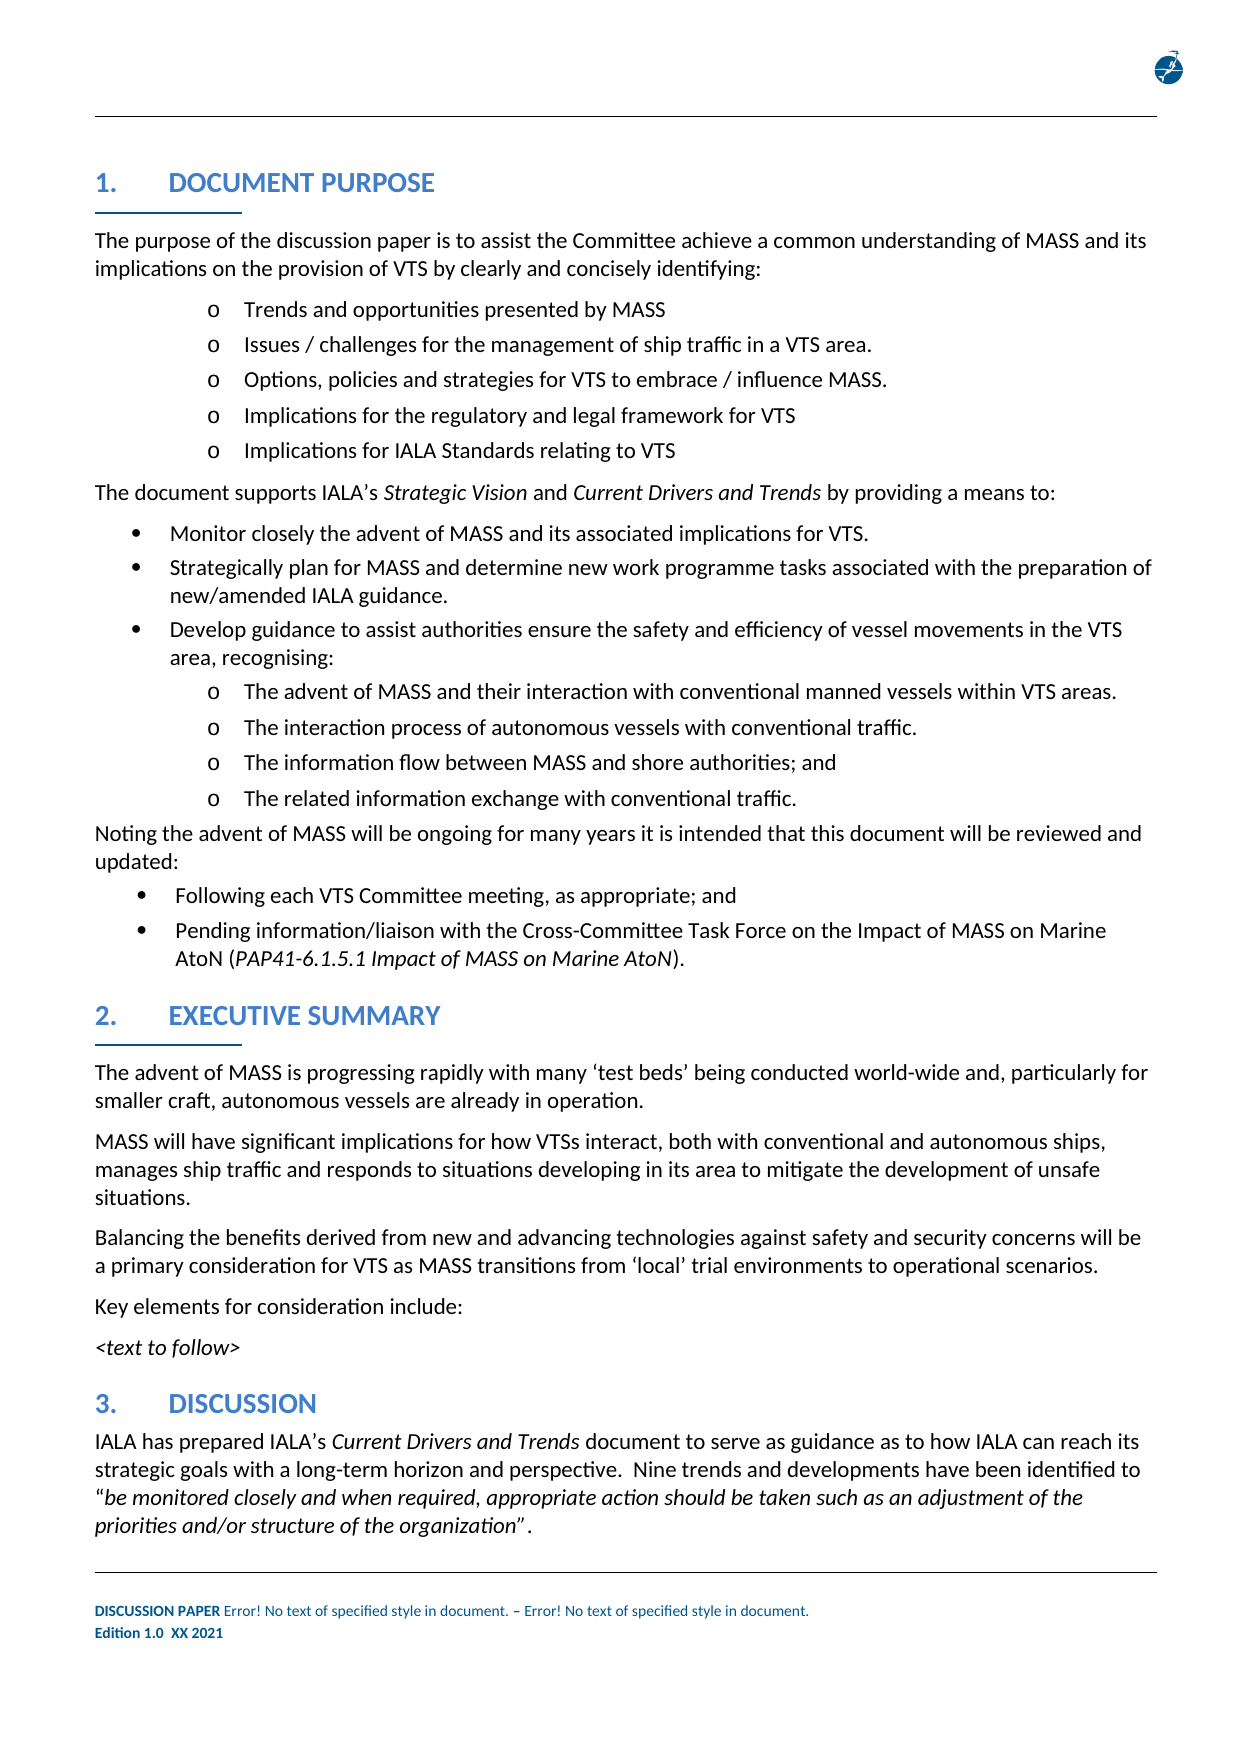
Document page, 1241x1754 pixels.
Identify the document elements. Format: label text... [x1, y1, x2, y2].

list The interaction process of autonomous vessels with conventional traffic. [207, 713, 1157, 742]
subtitle EXECUTIVE SUMMARY [94, 997, 1157, 1032]
text <text to follow> [94, 1333, 1157, 1361]
text Balancing the benefits derived from new and advancing technologies against safety and security concerns will be a primary consideration for VTS as MASS transitions from ‘local’ trial environments to operational scenarios. [94, 1223, 1157, 1279]
list Implications for the regulatory and legal framework for VTS [207, 401, 1157, 430]
list The related information exchange with conventional traffic. [207, 784, 1157, 813]
picture [1123, 0, 1241, 119]
text Key elements for consideration include: [94, 1292, 1157, 1320]
text The purpose of the discussion paper is to assist the Committee achieve a common understanding of MASS and its implications on the provision of VTS by clearly and concisely identifying: [94, 226, 1157, 282]
list Following each VTS Committee meeting, as appropriate; and [138, 881, 1157, 909]
subtitle DOCUMENT PURPOSE [94, 164, 1157, 200]
list Implications for IALA Standards relating to VTS [207, 436, 1157, 466]
text The document supports IALA’s Strategic Vision and Current Drivers and Trends by providing a means to: [94, 478, 1157, 506]
subtitle DISCUSSION [94, 1386, 1157, 1421]
list Trends and opportunities presented by MASS [207, 295, 1157, 324]
text IALA has prepared IALA’s Current Drivers and Trends document to serve as guidance as to how IALA can reach its strategic goals with a long-term horizon and perspective. Nine trends and developments have been identified to “be monitored closely and when required, appropriate action should be taken such as an adjustment of the priorities and/or structure of the organization”. [94, 1427, 1157, 1539]
list Pending information/liaison with the Cross-Committee Task Force on the Impact of MASS on Marine AtoN (PAP41-6.1.5.1 Impact of MASS on Marine AtoN). [138, 916, 1157, 972]
text Noting the advent of MASS will be ongoing for many years it is intended that this document will be reviewed and updated: [94, 819, 1157, 875]
list Monitor closely the advent of MASS and its associated implications for VTS. [132, 519, 1157, 547]
list The information flow between MASS and shore authorities; and [207, 748, 1157, 777]
list Options, policies and strategies for VTS to embrace / influence MASS. [207, 366, 1157, 395]
list Strategically plan for MASS and determine new work programme tasks associated with the preparation of new/amended IALA guidance. [132, 553, 1157, 609]
text The advent of MASS is progressing rapidly with many ‘test beds’ being conducted world-wide and, particularly for smaller craft, autonomous vessels are already in operation. [94, 1058, 1157, 1114]
list Issues / challenges for the management of ship traffic in a VTS area. [207, 330, 1157, 359]
list The advent of MASS and their interaction with conventional manned vessels within VTS areas. [207, 677, 1157, 707]
list Develop guidance to assist authorities ensure the safety and efficiency of vessel movements in the VTS area, recognising: [132, 615, 1157, 671]
text MASS will have significant implications for how VTSs interact, both with conventional and autonomous ships, manages ship traffic and responds to situations developing in its area to mitigate the development of unsafe situations. [94, 1127, 1157, 1211]
